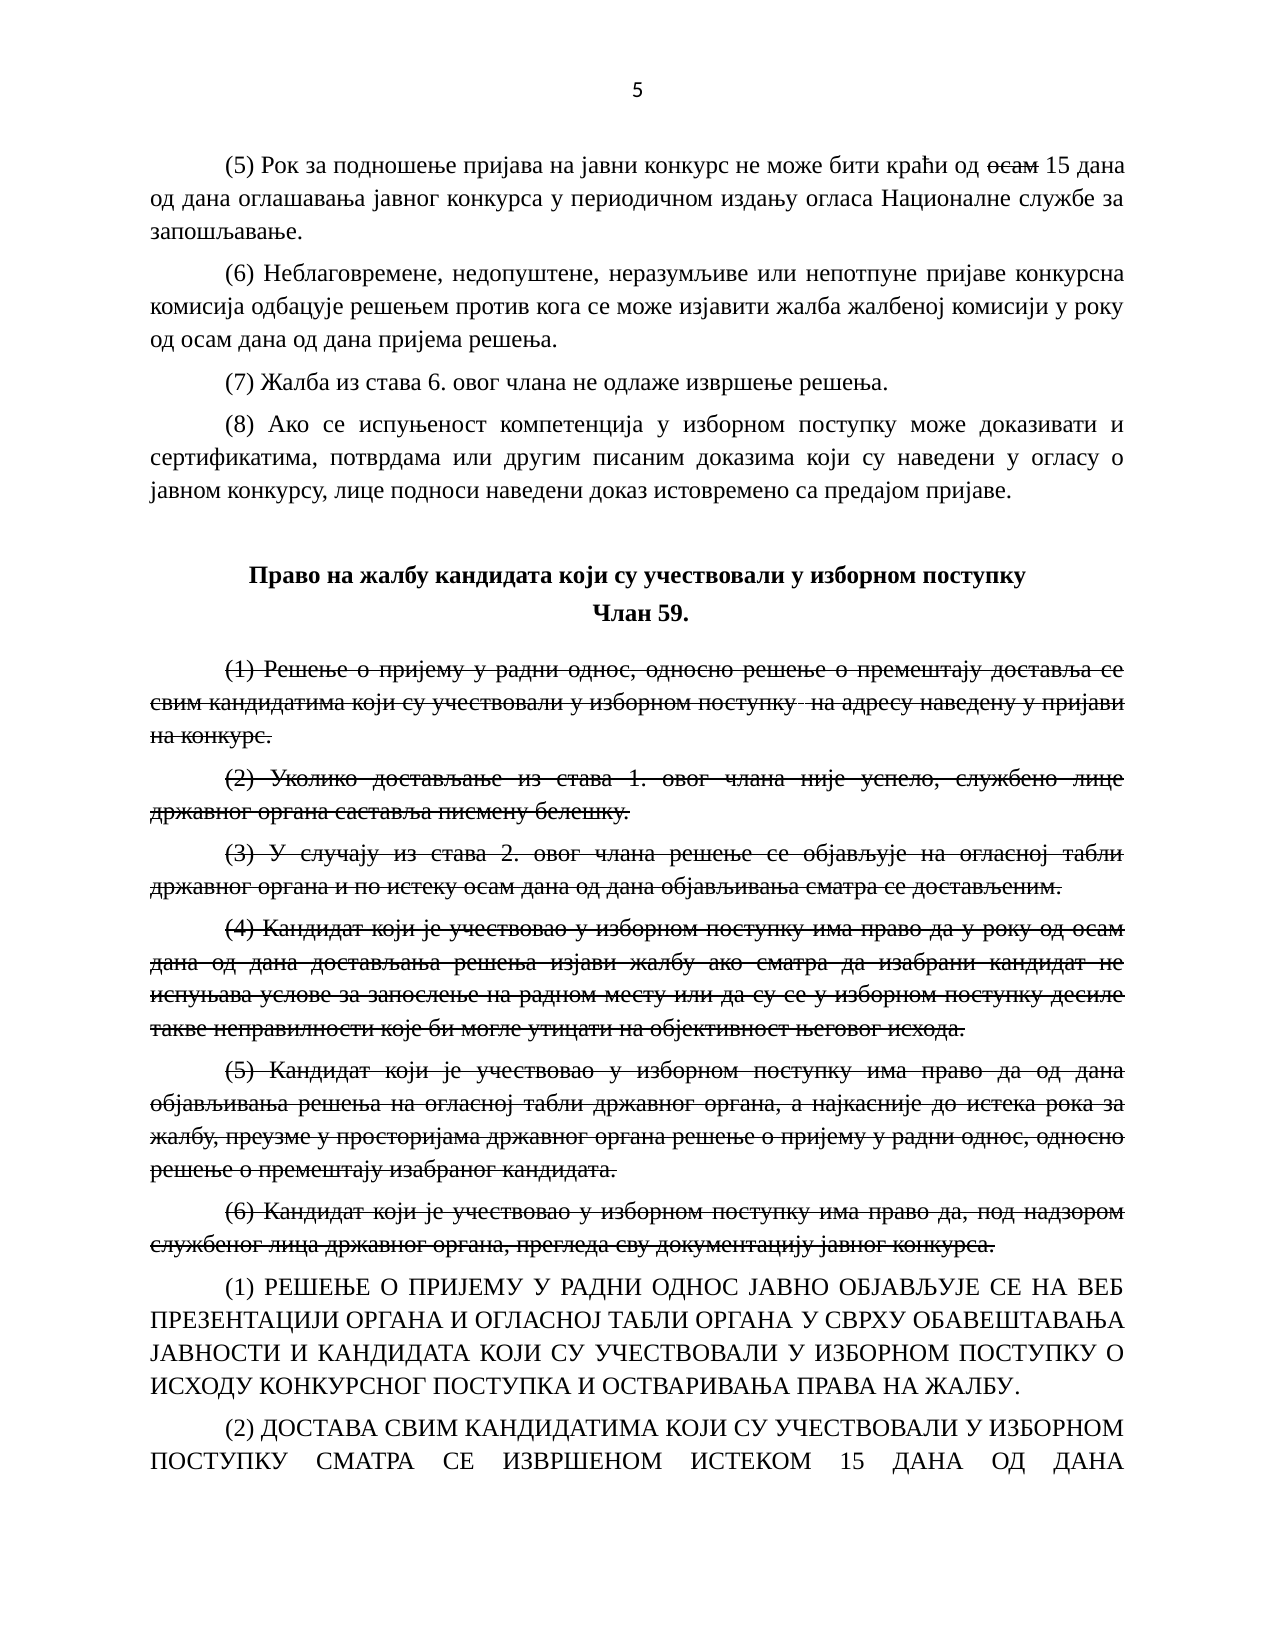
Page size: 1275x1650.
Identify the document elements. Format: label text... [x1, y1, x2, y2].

text (1) Решење о пријему у радни однос, односно решење о премештају доставља се свим кандидатима који су учествовали у изборном поступку на адресу наведену у пријави на конкурс. [150, 704, 1125, 749]
text (6) Неблаговремене, недопуштене, неразумљиве или непотпуне пријаве конкурсна комисија одбацује решењем против кога се може изјавити жалба жалбеној комисији у року од осам дана од дана пријема решења. [150, 258, 1125, 353]
text (4) Кандидат који је учествовао у изборном поступку има право да у року од осам дана од дана достављања решења изјави жалбу ако сматра да изабрани кандидат не испуњава услове за запослење на радном месту или да су се у изборном поступку десиле такве неправилности које би могле утицати на објективност његовог исхода. [150, 913, 1125, 995]
text (3) У случају из става 2. овог члана решење се објављује на огласној табли државног органа и по истеку осам дана од дана објављивања сматра се достављеним. [150, 838, 1125, 900]
text (5) Кандидат који је учествовао у изборном поступку има право да од дана објављивања решења на огласној табли државног органа, а најкасније до истека рока за жалбу, преузме у просторијама државног органа решење о пријему у радни однос, односно решење о премештају изабраног кандидата. [150, 1105, 1125, 1137]
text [150, 1413, 1125, 1475]
text (7) Жалба из става 6. овог члана не одлаже извршење решења. [150, 367, 1125, 396]
text Члан 59. [150, 598, 1125, 627]
text (6) Кандидат који је учествовао у изборном поступку има право да, под надзором службеног лица државног органа, прегледа сву документацију јавног конкурса. [150, 1196, 1125, 1258]
text (5) Кандидат који је учествовао у изборном поступку има право да од дана објављивања решења на огласној табли државног органа, а најкасније до истека рока за жалбу, преузме у просторијама државног органа решење о пријему у радни однос, односно решење о премештају изабраног кандидата. [150, 1138, 1125, 1183]
text Право на жалбу кандидата који су учествовали у изборном поступку [150, 560, 1125, 589]
text (2) Уколико достављање из става 1. овог члана није успело, службено лице државног органа саставља писмену белешку. [150, 763, 1125, 824]
text (1) РЕШЕЊЕ О ПРИЈЕМУ У РАДНИ ОДНОС ЈАВНО ОБЈАВЉУЈЕ СЕ НА ВЕБ ПРЕЗЕНТАЦИЈИ ОРГАНА И ОГЛАСНОЈ ТАБЛИ ОРГАНА У СВРХУ ОБАВЕШТАВАЊА ЈАВНОСТИ И КАНДИДАТА КОЈИ СУ УЧЕСТВОВАЛИ У ИЗБОРНОМ ПОСТУПКУ О ИСХОДУ КОНКУРСНОГ ПОСТУПКА И ОСТВАРИВАЊА ПРАВА НА ЖАЛБУ. [150, 1272, 1125, 1338]
text (5) Рок за подношење пријава на јавни конкурс не може бити краћи од осам 15 дана од дана оглашавања јавног конкурса у периодичном издању огласа Националне службе за запошљавање. [150, 150, 1125, 245]
text (1) Решење о пријему у радни однос, односно решење о премештају доставља се свим кандидатима који су учествовали у изборном поступку на адресу наведену у пријави на конкурс. [150, 654, 1125, 703]
text (8) Ако се испуњеност компетенција у изборном поступку може доказивати и сертификатима, потврдама или другим писаним доказима који су наведени у огласу о јавном конкурсу, лице подноси наведени доказ истовремено са предајом пријаве. [150, 409, 1125, 504]
text (5) Кандидат који је учествовао у изборном поступку има право да од дана објављивања решења на огласној табли државног органа, а најкасније до истека рока за жалбу, преузме у просторијама државног органа решење о пријему у радни однос, односно решење о премештају изабраног кандидата. [150, 1055, 1125, 1104]
text (4) Кандидат који је учествовао у изборном поступку има право да у року од осам дана од дана достављања решења изјави жалбу ако сматра да изабрани кандидат не испуњава услове за запослење на радном месту или да су се у изборном поступку десиле такве неправилности које би могле утицати на објективност његовог исхода. [150, 997, 1125, 1041]
text (1) РЕШЕЊЕ О ПРИЈЕМУ У РАДНИ ОДНОС ЈАВНО ОБЈАВЉУЈЕ СЕ НА ВЕБ ПРЕЗЕНТАЦИЈИ ОРГАНА И ОГЛАСНОЈ ТАБЛИ ОРГАНА У СВРХУ ОБАВЕШТАВАЊА ЈАВНОСТИ И КАНДИДАТА КОЈИ СУ УЧЕСТВОВАЛИ У ИЗБОРНОМ ПОСТУПКУ О ИСХОДУ КОНКУРСНОГ ПОСТУПКА И ОСТВАРИВАЊА ПРАВА НА ЖАЛБУ. [150, 1367, 1125, 1400]
